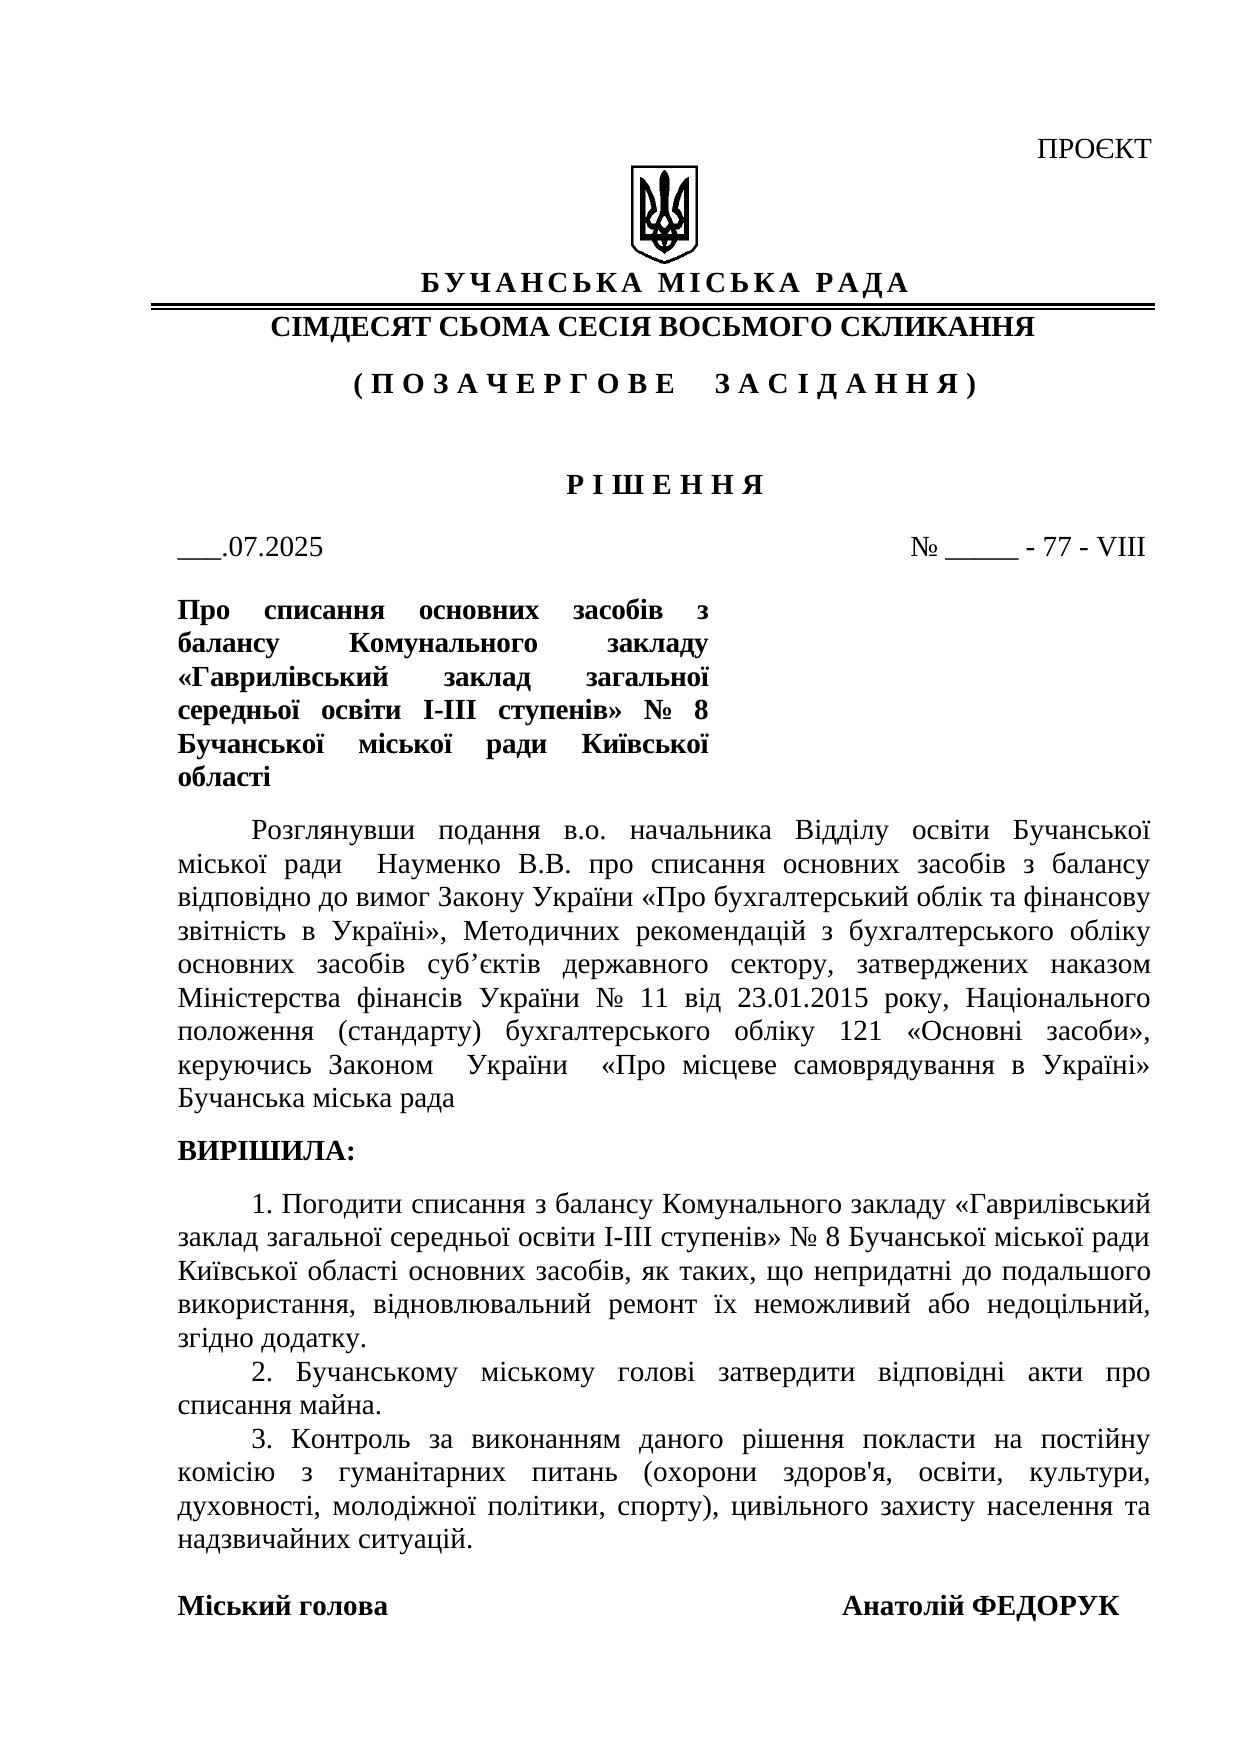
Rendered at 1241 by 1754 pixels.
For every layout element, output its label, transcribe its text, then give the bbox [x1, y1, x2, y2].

text РІШЕННЯ [177, 467, 1152, 501]
list 2. Бучанському міському голові затвердити відповідні акти про списання майна. [177, 1354, 1152, 1421]
text Про списання основних засобів з балансу Комунального закладу «Гаврилівський заклад загальної середньої освіти І-ІІІ ступенів» № 8 Бучанської міської ради Київської області [177, 592, 709, 793]
table_header СІМДЕСЯТ СЬОМА СЕСІЯ ВОСЬМОГО СКЛИКАННЯ [151, 310, 1155, 347]
text Розглянувши подання в.о. начальника Відділу освіти Бучанської міської ради Науменко В.В. про списання основних засобів з балансу відповідно до вимог Закону України «Про бухгалтерський облік та фінансову звітність в Україні», Методичних рекомендацій з бухгалтерського обліку основних засобів суб’єктів державного сектору, затверджених наказом Міністерства фінансів України № 11 від 23.01.2015 року, Національного положення (стандарту) бухгалтерського обліку 121 «Основні засоби», керуючись Законом України «Про місцеве самоврядування в Україні» Бучанська міська рада [177, 812, 1152, 1114]
text (ПОЗАЧЕРГОВЕ ЗАСІДАННЯ) [177, 367, 1152, 400]
text ВИРІШИЛА: [177, 1133, 1152, 1167]
picture [629, 164, 700, 265]
text 1. Погодити списання з балансу Комунального закладу «Гаврилівський заклад загальної середньої освіти І-ІІІ ступенів» № 8 Бучанської міської ради Київської області основних засобів, як таких, що непридатні до подальшого використання, відновлювальний ремонт їх неможливий або недоцільний, згідно додатку. [177, 1186, 1152, 1354]
text Міський голова Анатолій ФЕДОРУК [177, 1588, 1152, 1622]
list 3. Контроль за виконанням даного рішення покласти на постійну комісію з гуманітарних питань (охорони здоров'я, освіти, культури, духовності, молодіжної політики, спорту), цивільного захисту населення та надзвичайних ситуацій. [177, 1421, 1152, 1555]
text БУЧАНСЬКА МІСЬКА РАДА [177, 265, 1152, 298]
subtitle ___.07.2025 № _____ - 77 - VIІІ [177, 529, 1152, 563]
text ПРОЄКТ [177, 131, 1152, 165]
